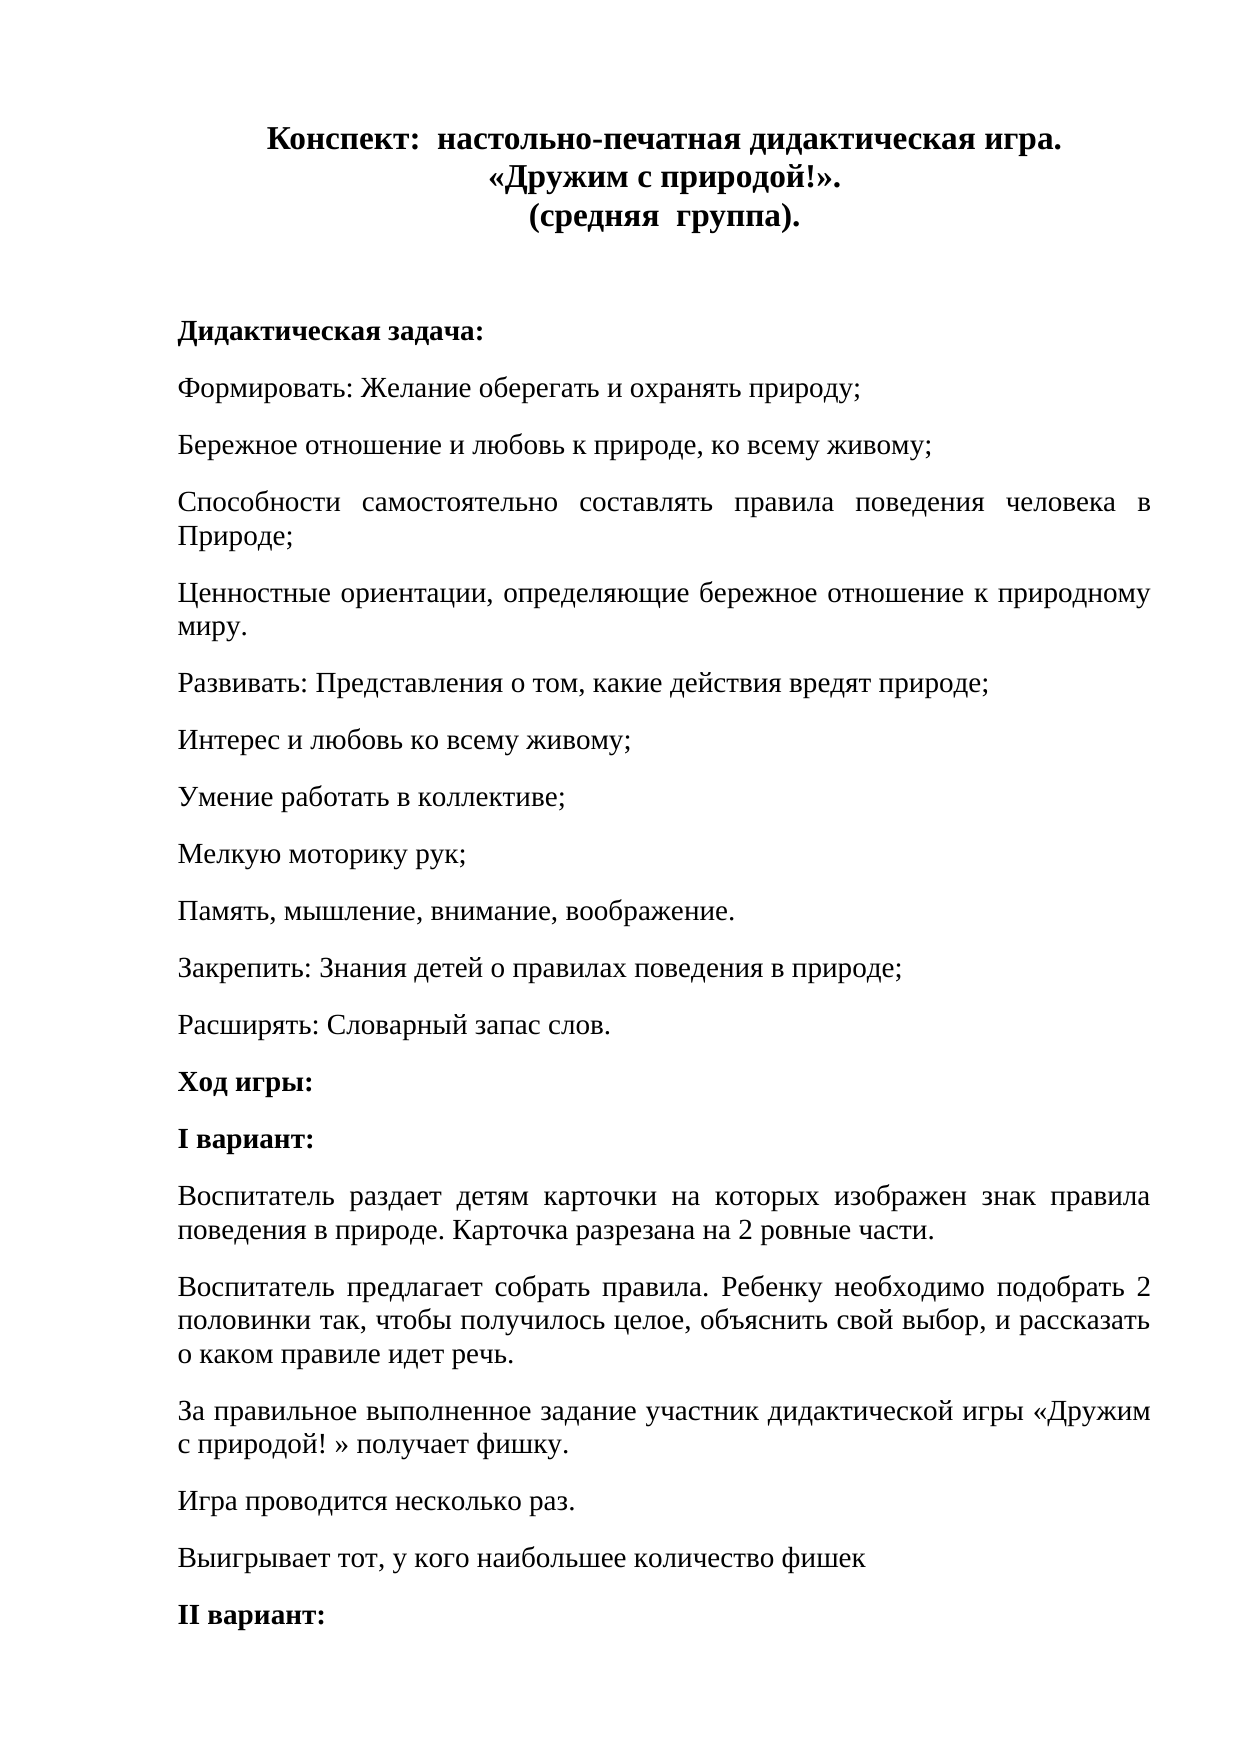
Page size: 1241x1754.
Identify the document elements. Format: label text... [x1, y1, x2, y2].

text «Дружим с природой!». [177, 156, 1152, 195]
text Развивать: Представления о том, какие действия вредят природе; [177, 666, 1152, 699]
text Интерес и любовь ко всему живому; [177, 722, 1152, 756]
text Воспитатель предлагает собрать правила. Ребенку необходимо подобрать 2 половинки так, чтобы получилось целое, объяснить свой выбор, и рассказать о каком правиле идет речь. [177, 1269, 1152, 1369]
text Ценностные ориентации, определяющие бережное отношение к природному миру. [177, 575, 1152, 642]
text II вариант: [177, 1597, 1152, 1631]
text Игра проводится несколько раз. [177, 1483, 1152, 1517]
text Ход игры: [177, 1064, 1152, 1098]
text I вариант: [177, 1121, 1152, 1155]
text Закрепить: Знания детей о правилах поведения в природе; [177, 950, 1152, 984]
text За правильное выполненное задание участник дидактической игры «Дружим с природой! » получает фишку. [177, 1393, 1152, 1460]
text Выигрывает тот, у кого наибольшее количество фишек [177, 1540, 1152, 1574]
text Умение работать в коллективе; [177, 779, 1152, 813]
text Память, мышление, внимание, воображение. [177, 893, 1152, 927]
text Воспитатель раздает детям карточки на которых изображен знак правила поведения в природе. Карточка разрезана на 2 ровные части. [177, 1178, 1152, 1245]
text Формировать: Желание оберегать и охранять природу; [177, 371, 1152, 404]
text Мелкую моторику рук; [177, 836, 1152, 870]
text Бережное отношение и любовь к природе, ко всему живому; [177, 427, 1152, 461]
text Способности самостоятельно составлять правила поведения человека в Природе; [177, 484, 1152, 552]
text Дидактическая задача: [177, 313, 1152, 347]
text Конспект: настольно-печатная дидактическая игра. [177, 118, 1152, 156]
text (средняя группа). [177, 195, 1152, 233]
text Расширять: Словарный запас слов. [177, 1007, 1152, 1041]
